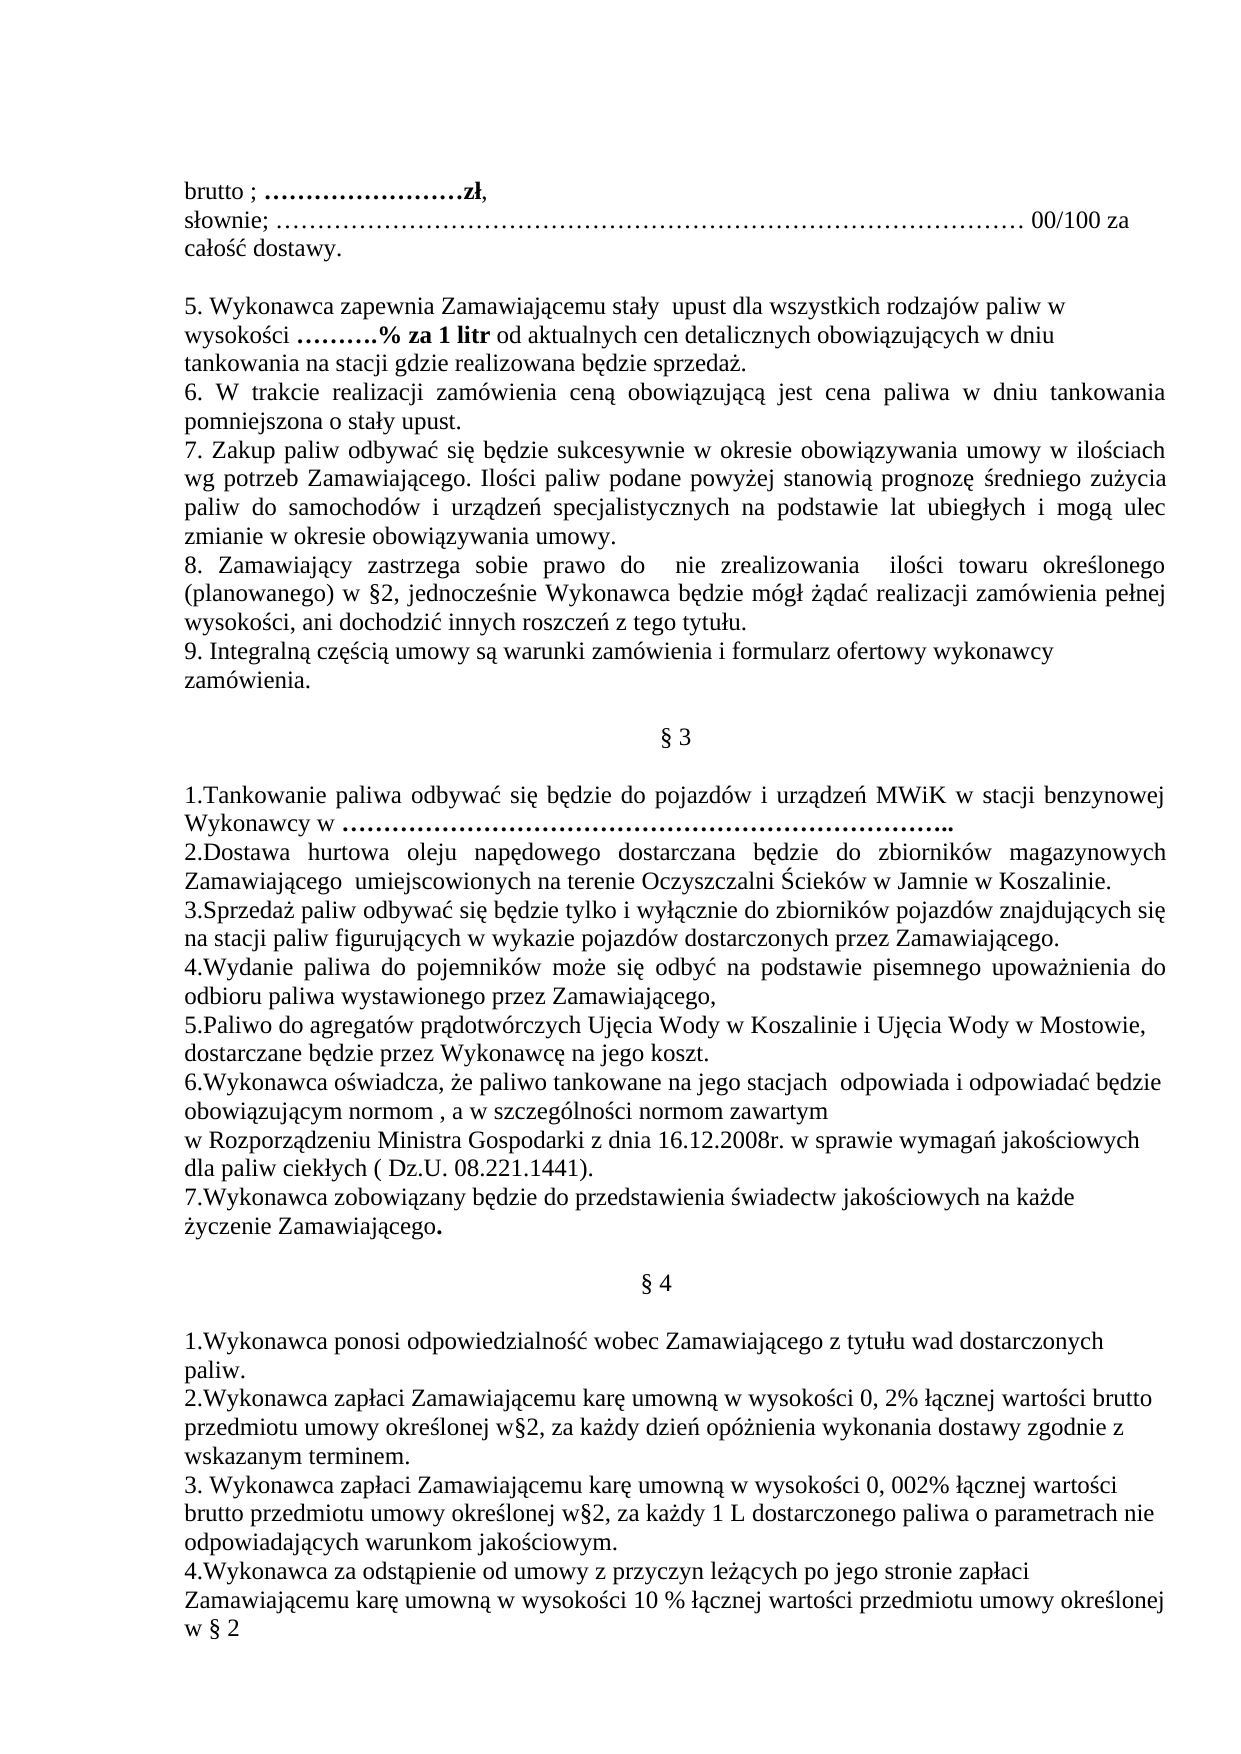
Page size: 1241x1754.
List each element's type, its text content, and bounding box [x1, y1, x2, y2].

text 3. Wykonawca zapłaci Zamawiającemu karę umowną w wysokości 0, 002% łącznej wartości brutto przedmiotu umowy określonej w§2, za każdy dostarczonego paliwa o parametrach nie odpowiadających warunkom jakościowym. [184, 1470, 1167, 1556]
text 5. Wykonawca zapewnia Zamawiającemu stały upust dla wszystkich rodzajów paliw w wysokości ……….% za od aktualnych cen detalicznych obowiązujących w dniu tankowania na stacji gdzie realizowana będzie sprzedaż. [184, 291, 1167, 377]
text 1.Wykonawca ponosi odpowiedzialność wobec Zamawiającego z tytułu wad dostarczonych paliw. 2.Wykonawca zapłaci Zamawiającemu karę umowną w wysokości 0, 2% łącznej wartości brutto przedmiotu umowy określonej w§2, za każdy dzień opóżnienia wykonania dostawy zgodnie z wskazanym terminem. [184, 1297, 1167, 1470]
text 7.Wykonawca zobowiązany będzie do przedstawienia świadectw jakościowych na każde życzenie Zamawiającego. [184, 1182, 1167, 1240]
text 2.Dostawa hurtowa oleju napędowego dostarczana będzie do zbiorników magazynowych Zamawiającego umiejscowionych na terenie Oczyszczalni Ścieków w Jamnie w Koszalinie. [184, 837, 1167, 895]
text brutto ; ……………………zł, [184, 176, 1167, 205]
text w Rozporządzeniu Ministra Gospodarki z dnia 16.12.2008r. w sprawie wymagań jakościowych dla paliw ciekłych ( Dz.U. 08.221.1441). [184, 1125, 1167, 1182]
text § 4 [184, 1240, 1167, 1297]
text 7. Zakup paliw odbywać się będzie sukcesywnie w okresie obowiązywania umowy w ilościach wg potrzeb Zamawiającego. Ilości paliw podane powyżej stanowią prognozę średniego zużycia paliw do samochodów i urządzeń specjalistycznych na podstawie lat ubiegłych i mogą ulec zmianie w okresie obowiązywania umowy. [184, 435, 1167, 550]
text słownie; ……………………………………………………………………………… 00/100 za całość dostawy. [184, 205, 1167, 262]
text 1.Tankowanie paliwa odbywać się będzie do pojazdów i urządzeń MWiK w stacji benzynowej Wykonawcy w ……………………………………………………………….. [184, 780, 1167, 837]
text 4.Wykonawca za odstąpienie od umowy z przyczyn leżących po jego stronie zapłaci Zamawiającemu karę umowną w wysokości 10 % łącznej wartości przedmiotu umowy określonej w § 2 [184, 1556, 1167, 1642]
text 5.Paliwo do agregatów prądotwórczych Ujęcia Wody w Koszalinie i Ujęcia Wody w Mostowie, dostarczane będzie przez Wykonawcę na jego koszt. 6.Wykonawca oświadcza, że paliwo tankowane na jego stacjach odpowiada i odpowiadać będzie obowiązującym normom , a w szczególności normom zawartym [184, 1010, 1167, 1125]
text zamówienia. [184, 665, 1167, 693]
text 3.Sprzedaż paliw odbywać się będzie tylko i wyłącznie do zbiorników pojazdów znajdujących się na stacji paliw figurujących w wykazie pojazdów dostarczonych przez Zamawiającego. [184, 895, 1167, 952]
text 9. Integralną częścią umowy są warunki zamówienia i formularz ofertowy wykonawcy [184, 636, 1167, 665]
text § 3 [184, 722, 1167, 751]
text 6. W trakcie realizacji zamówienia ceną obowiązującą jest cena paliwa w dniu tankowania pomniejszona o stały upust. [184, 377, 1167, 435]
text 8. Zamawiający zastrzega sobie prawo do nie zrealizowania ilości towaru określonego (planowanego) w §2, jednocześnie Wykonawca będzie mógł żądać realizacji zamówienia pełnej wysokości, ani dochodzić innych roszczeń z tego tytułu. [184, 550, 1167, 636]
text 4.Wydanie paliwa do pojemników może się odbyć na podstawie pisemnego upoważnienia do odbioru paliwa wystawionego przez Zamawiającego, [184, 952, 1167, 1010]
